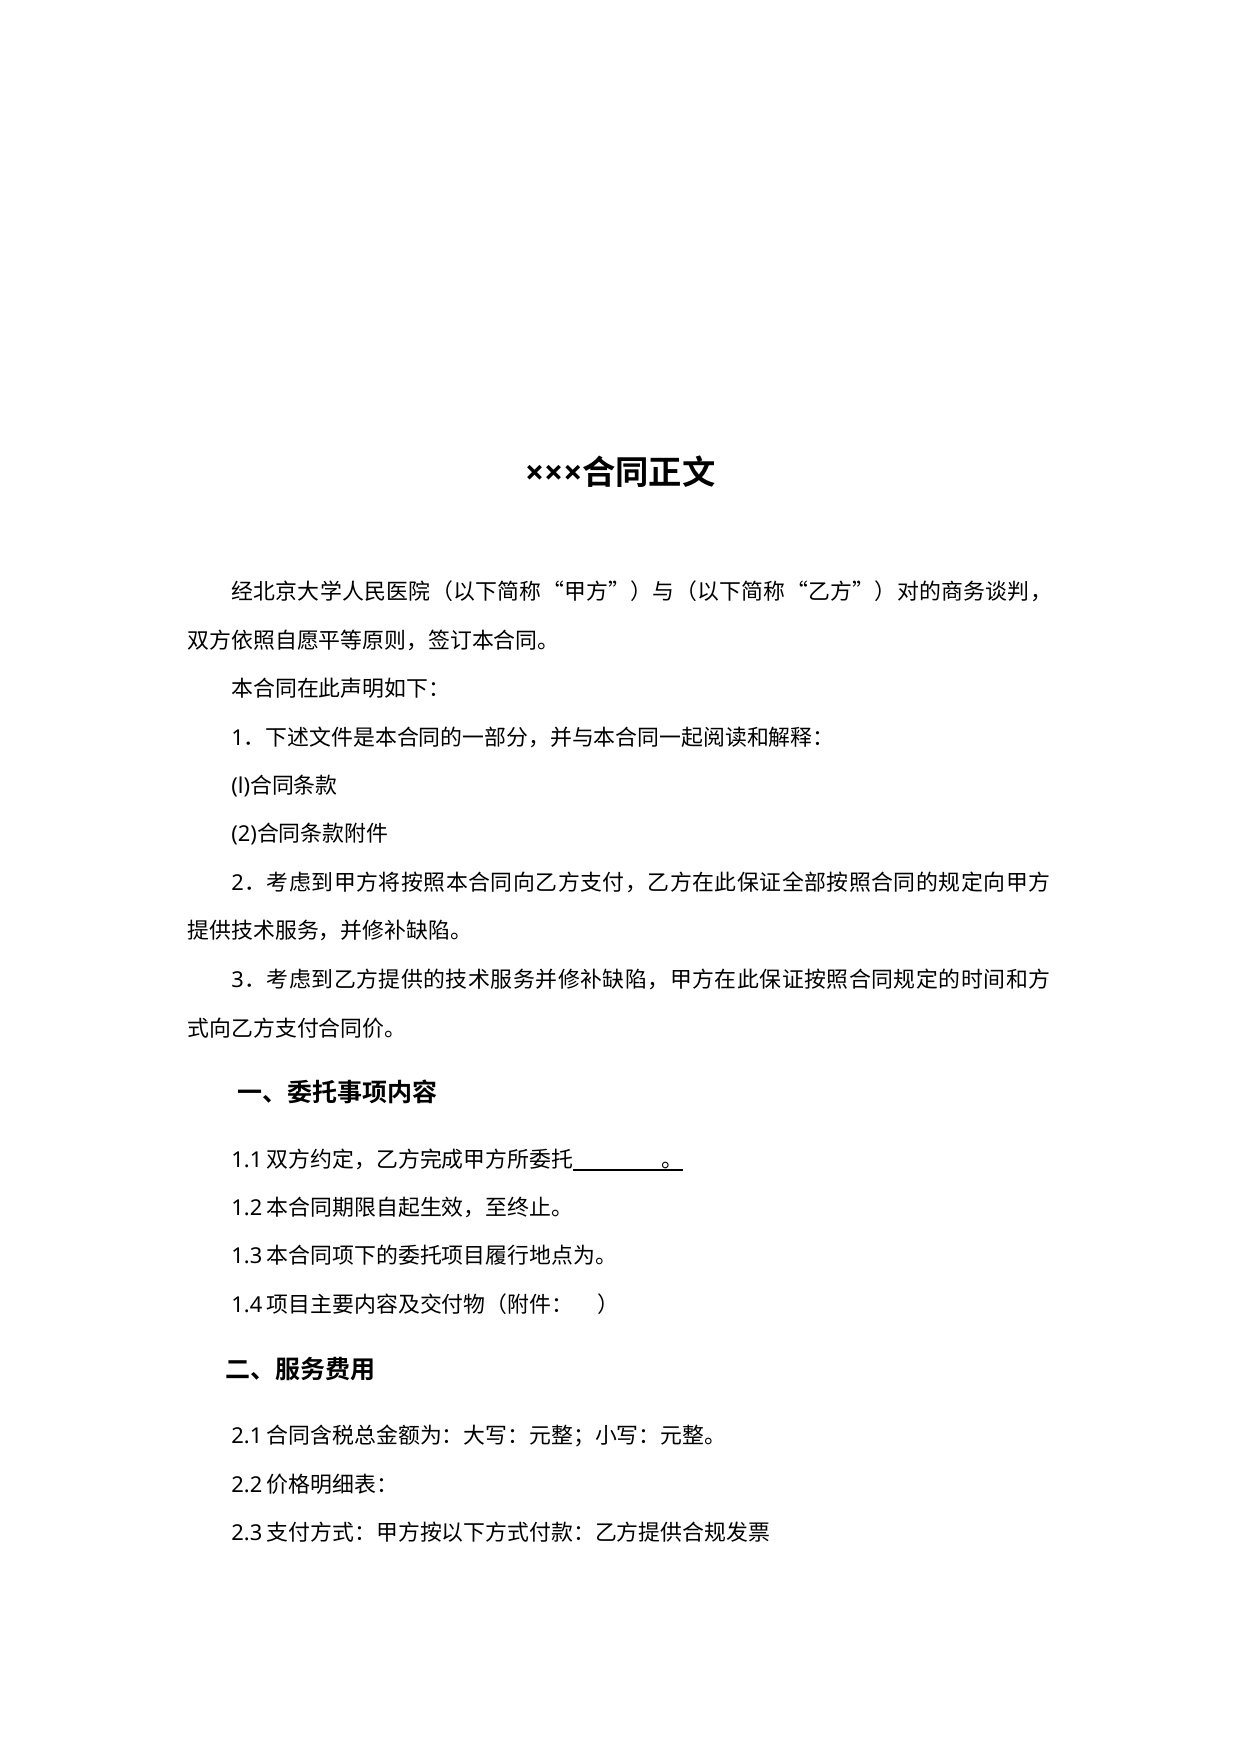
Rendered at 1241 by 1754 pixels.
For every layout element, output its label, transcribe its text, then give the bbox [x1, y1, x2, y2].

text 1.2本合同期限自起生效，至终止。 [187, 1190, 1053, 1222]
text 1.3本合同项下的委托项目履行地点为。 [187, 1238, 1053, 1271]
text 2.2价格明细表： [187, 1466, 1053, 1499]
text 二、服务费用 [187, 1335, 1053, 1400]
text 2．考虑到甲方将按照本合同向乙方支付，乙方在此保证全部按照合同的规定向甲方提供技术服务，并修补缺陷。 [187, 864, 1053, 946]
text ×××合同正文 [187, 437, 1053, 502]
text 2.3支付方式：甲方按以下方式付款：乙方提供合规发票 [231, 1515, 1053, 1547]
text 2.1合同含税总金额为：大写：元整；小写：元整。 [187, 1418, 1053, 1451]
text (2)合同条款附件 [187, 816, 1053, 848]
text 经北京大学人民医院（以下简称“甲方”）与（以下简称“乙方”）对的商务谈判，双方依照自愿平等原则，签订本合同。 [187, 574, 1053, 655]
text 1.1双方约定，乙方完成甲方所委托 。 [187, 1142, 1053, 1174]
text 1.4项目主要内容及交付物（附件： ） [187, 1287, 1053, 1319]
text (l)合同条款 [187, 768, 1053, 800]
text 本合同在此声明如下： [187, 671, 1053, 703]
text 1．下述文件是本合同的一部分，并与本合同一起阅读和解释： [187, 719, 1053, 752]
text 3．考虑到乙方提供的技术服务并修补缺陷，甲方在此保证按照合同规定的时间和方式向乙方支付合同价。 [187, 961, 1053, 1043]
text 一、委托事项内容 [187, 1058, 1053, 1123]
